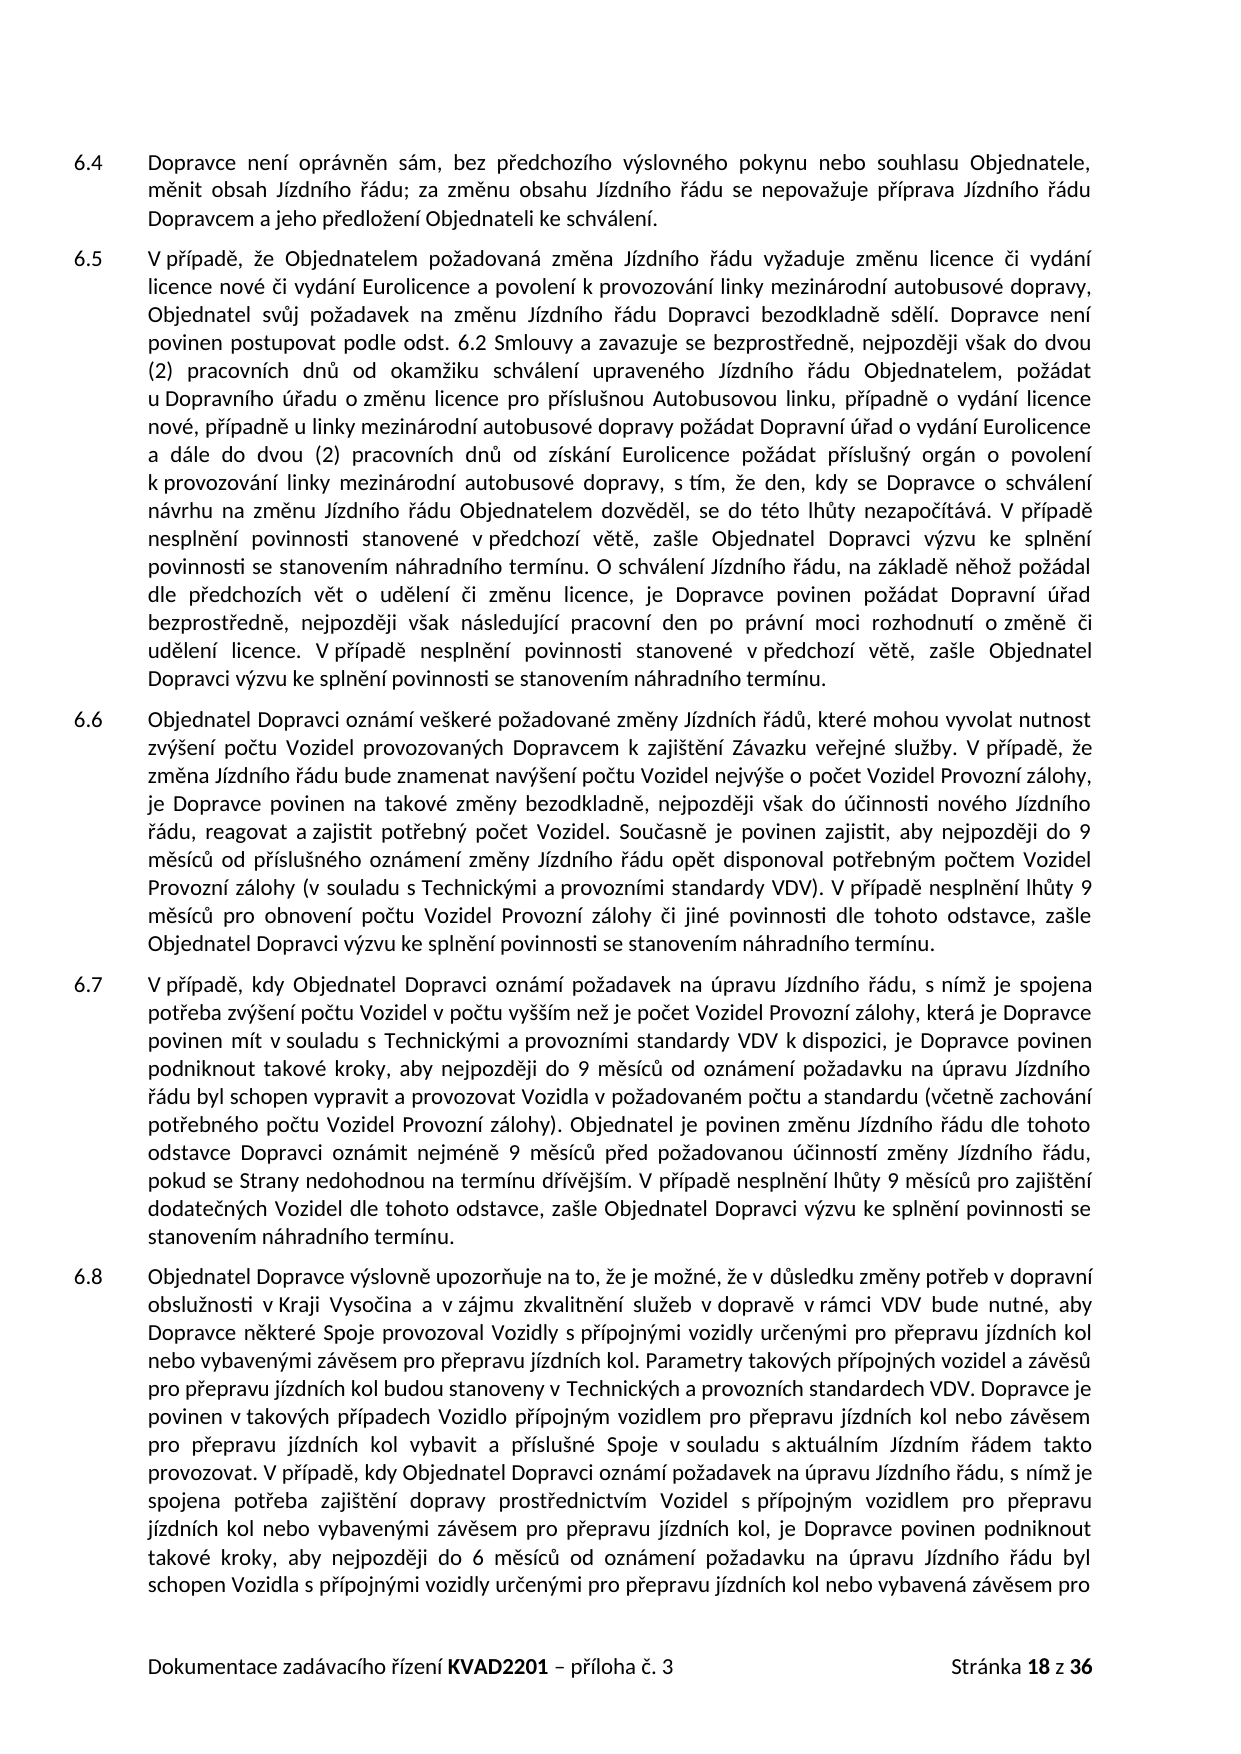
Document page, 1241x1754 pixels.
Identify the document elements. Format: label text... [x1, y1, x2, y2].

text Objednatel Dopravci oznámí veškeré požadované změny Jízdních řádů, které mohou vyvolat nutnost zvýšení počtu Vozidel provozovaných Dopravcem k zajištění Závazku veřejné služby. V případě, že změna Jízdního řádu bude znamenat navýšení počtu Vozidel nejvýše o počet Vozidel Provozní zálohy, je Dopravce povinen na takové změny bezodkladně, nejpozději však do účinnosti nového Jízdního řádu, reagovat a zajistit potřebný počet Vozidel. Současně je povinen zajistit, aby nejpozději do 9 měsíců od příslušného oznámení změny Jízdního řádu opět disponoval potřebným počtem Vozidel Provozní zálohy (v souladu s Technickými a provozními standardy VDV). V případě nesplnění lhůty 9 měsíců pro obnovení počtu Vozidel Provozní zálohy či jiné povinnosti dle tohoto odstavce, zašle Objednatel Dopravci výzvu ke splnění povinnosti se stanovením náhradního termínu. [74, 705, 1093, 957]
text Dopravce není oprávněn sám, bez předchozího výslovného pokynu nebo souhlasu Objednatele, měnit obsah Jízdního řádu; za změnu obsahu Jízdního řádu se nepovažuje příprava Jízdního řádu Dopravcem a jeho předložení Objednateli ke schválení. [74, 148, 1093, 232]
text V případě, kdy Objednatel Dopravci oznámí požadavek na úpravu Jízdního řádu, s nímž je spojena potřeba zvýšení počtu Vozidel v počtu vyšším než je počet Vozidel Provozní zálohy, která je Dopravce povinen mít v souladu s Technickými a provozními standardy VDV k dispozici, je Dopravce povinen podniknout takové kroky, aby nejpozději do 9 měsíců od oznámení požadavku na úpravu Jízdního řádu byl schopen vypravit a provozovat Vozidla v požadovaném počtu a standardu (včetně zachování potřebného počtu Vozidel Provozní zálohy). Objednatel je povinen změnu Jízdního řádu dle tohoto odstavce Dopravci oznámit nejméně 9 měsíců před požadovanou účinností změny Jízdního řádu, pokud se Strany nedohodnou na termínu dřívějším. V případě nesplnění lhůty 9 měsíců pro zajištění dodatečných Vozidel dle tohoto odstavce, zašle Objednatel Dopravci výzvu ke splnění povinnosti se stanovením náhradního termínu. [74, 970, 1093, 1250]
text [74, 1262, 1093, 1599]
text V případě, že Objednatelem požadovaná změna Jízdního řádu vyžaduje změnu licence či vydání licence nové či vydání Eurolicence a povolení k provozování linky mezinárodní autobusové dopravy, Objednatel svůj požadavek na změnu Jízdního řádu Dopravci bezodkladně sdělí. Dopravce není povinen postupovat podle odst. 6.2 Smlouvy a zavazuje se bezprostředně, nejpozději však do dvou (2) pracovních dnů od okamžiku schválení upraveného Jízdního řádu Objednatelem, požádat u Dopravního úřadu o změnu licence pro příslušnou Autobusovou linku, případně o vydání licence nové, případně u linky mezinárodní autobusové dopravy požádat Dopravní úřad o vydání Eurolicence a dále do dvou (2) pracovních dnů od získání Eurolicence požádat příslušný orgán o povolení k provozování linky mezinárodní autobusové dopravy, s tím, že den, kdy se Dopravce o schválení návrhu na změnu Jízdního řádu Objednatelem dozvěděl, se do této lhůty nezapočítává. V případě nesplnění povinnosti stanovené v předchozí větě, zašle Objednatel Dopravci výzvu ke splnění povinnosti se stanovením náhradního termínu. O schválení Jízdního řádu, na základě něhož požádal dle předchozích vět o udělení či změnu licence, je Dopravce povinen požádat Dopravní úřad bezprostředně, nejpozději však následující pracovní den po právní moci rozhodnutí o změně či udělení licence. V případě nesplnění povinnosti stanovené v předchozí větě, zašle Objednatel Dopravci výzvu ke splnění povinnosti se stanovením náhradního termínu. [74, 244, 1093, 692]
